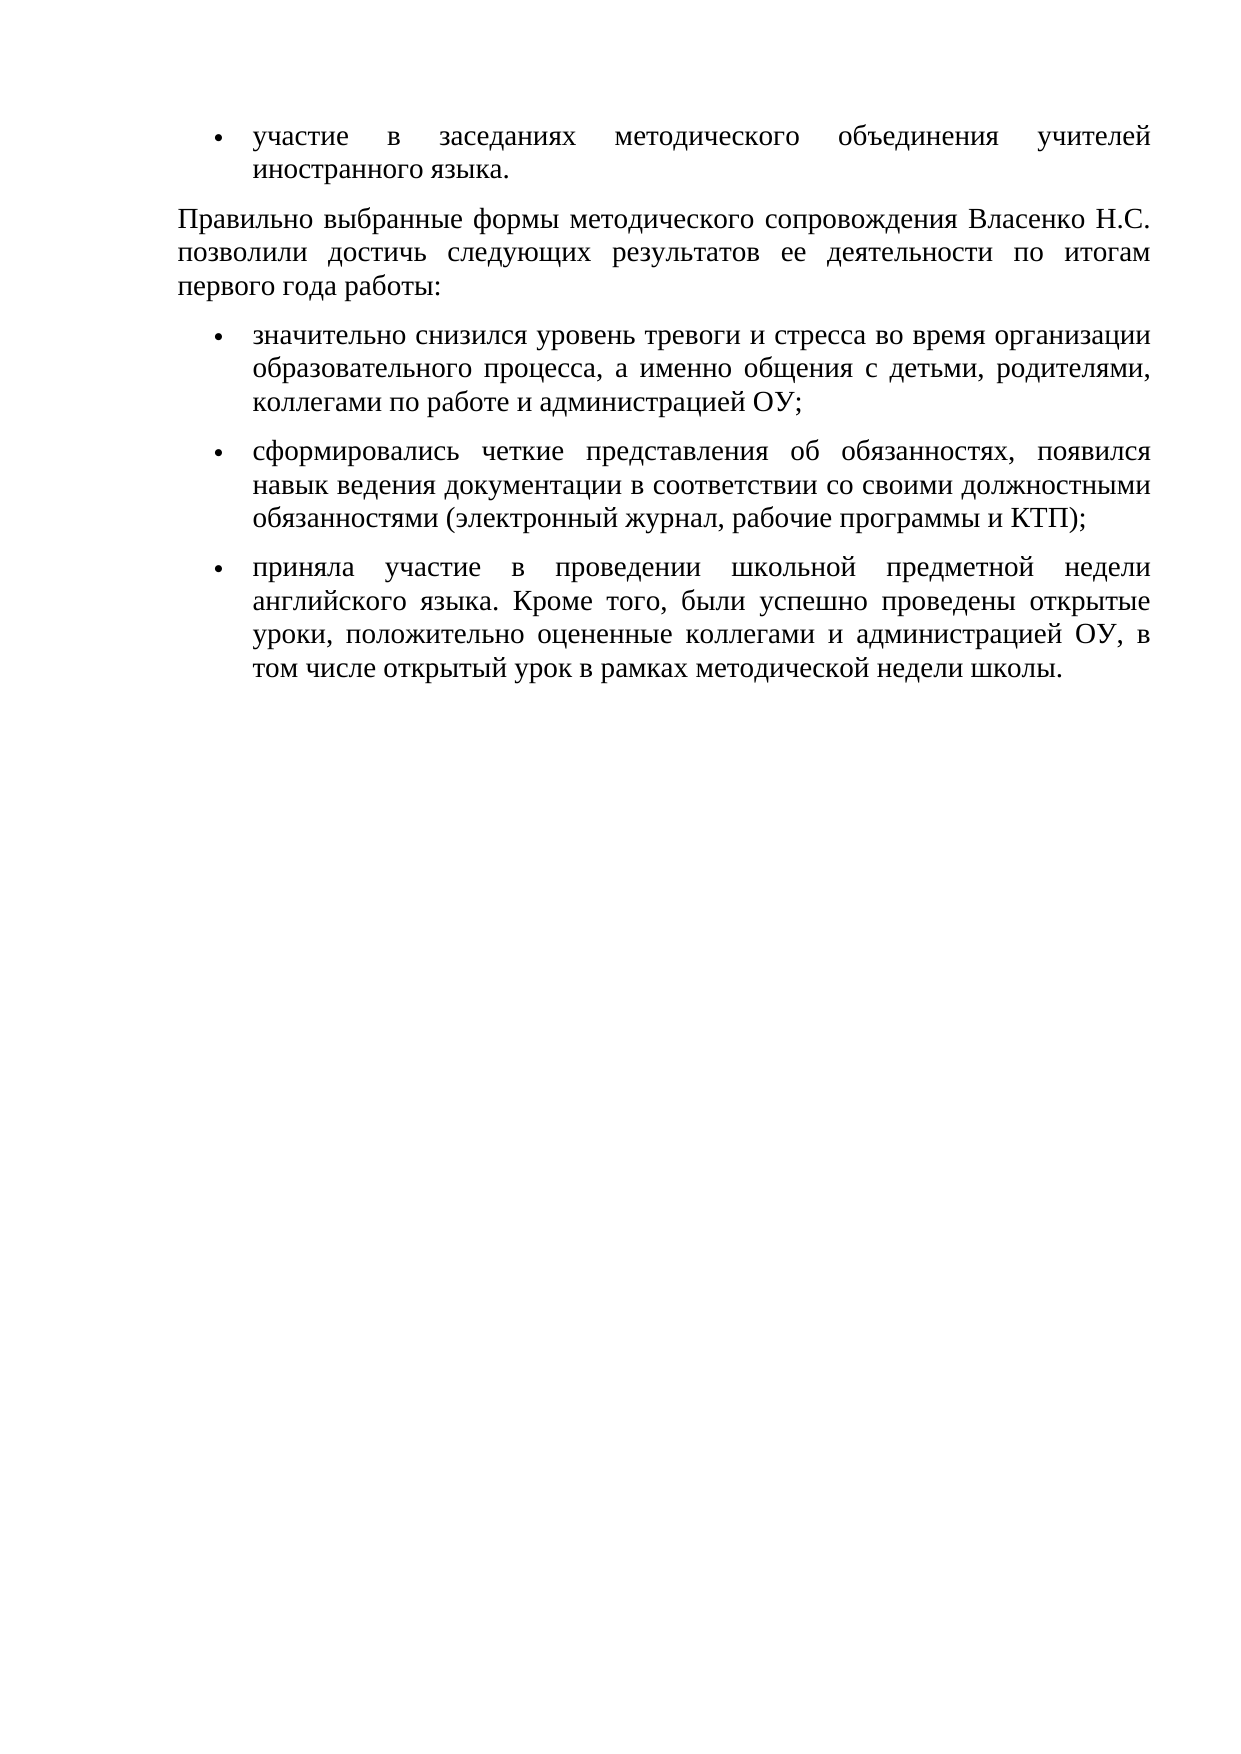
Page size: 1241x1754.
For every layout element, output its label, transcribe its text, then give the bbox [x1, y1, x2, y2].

text Правильно выбранные формы методического сопровождения Власенко Н.С. позволили достичь следующих результатов ее деятельности по итогам первого года работы: [177, 201, 1152, 301]
list сформировались четкие представления об обязанностях, появился навык ведения документации в соответствии со своими должностными обязанностями (электронный журнал, рабочие программы и КТП); [215, 433, 1152, 534]
list приняла участие в проведении школьной предметной недели английского языка. Кроме того, были успешно проведены открытые уроки, положительно оцененные коллегами и администрацией ОУ, в том числе открытый урок в рамках методической недели школы. [215, 549, 1152, 684]
list значительно снизился уровень тревоги и стресса во время организации образовательного процесса, а именно общения с детьми, родителями, коллегами по работе и администрацией ОУ; [215, 317, 1152, 418]
list участие в заседаниях методического объединения учителей иностранного языка. [215, 118, 1152, 185]
